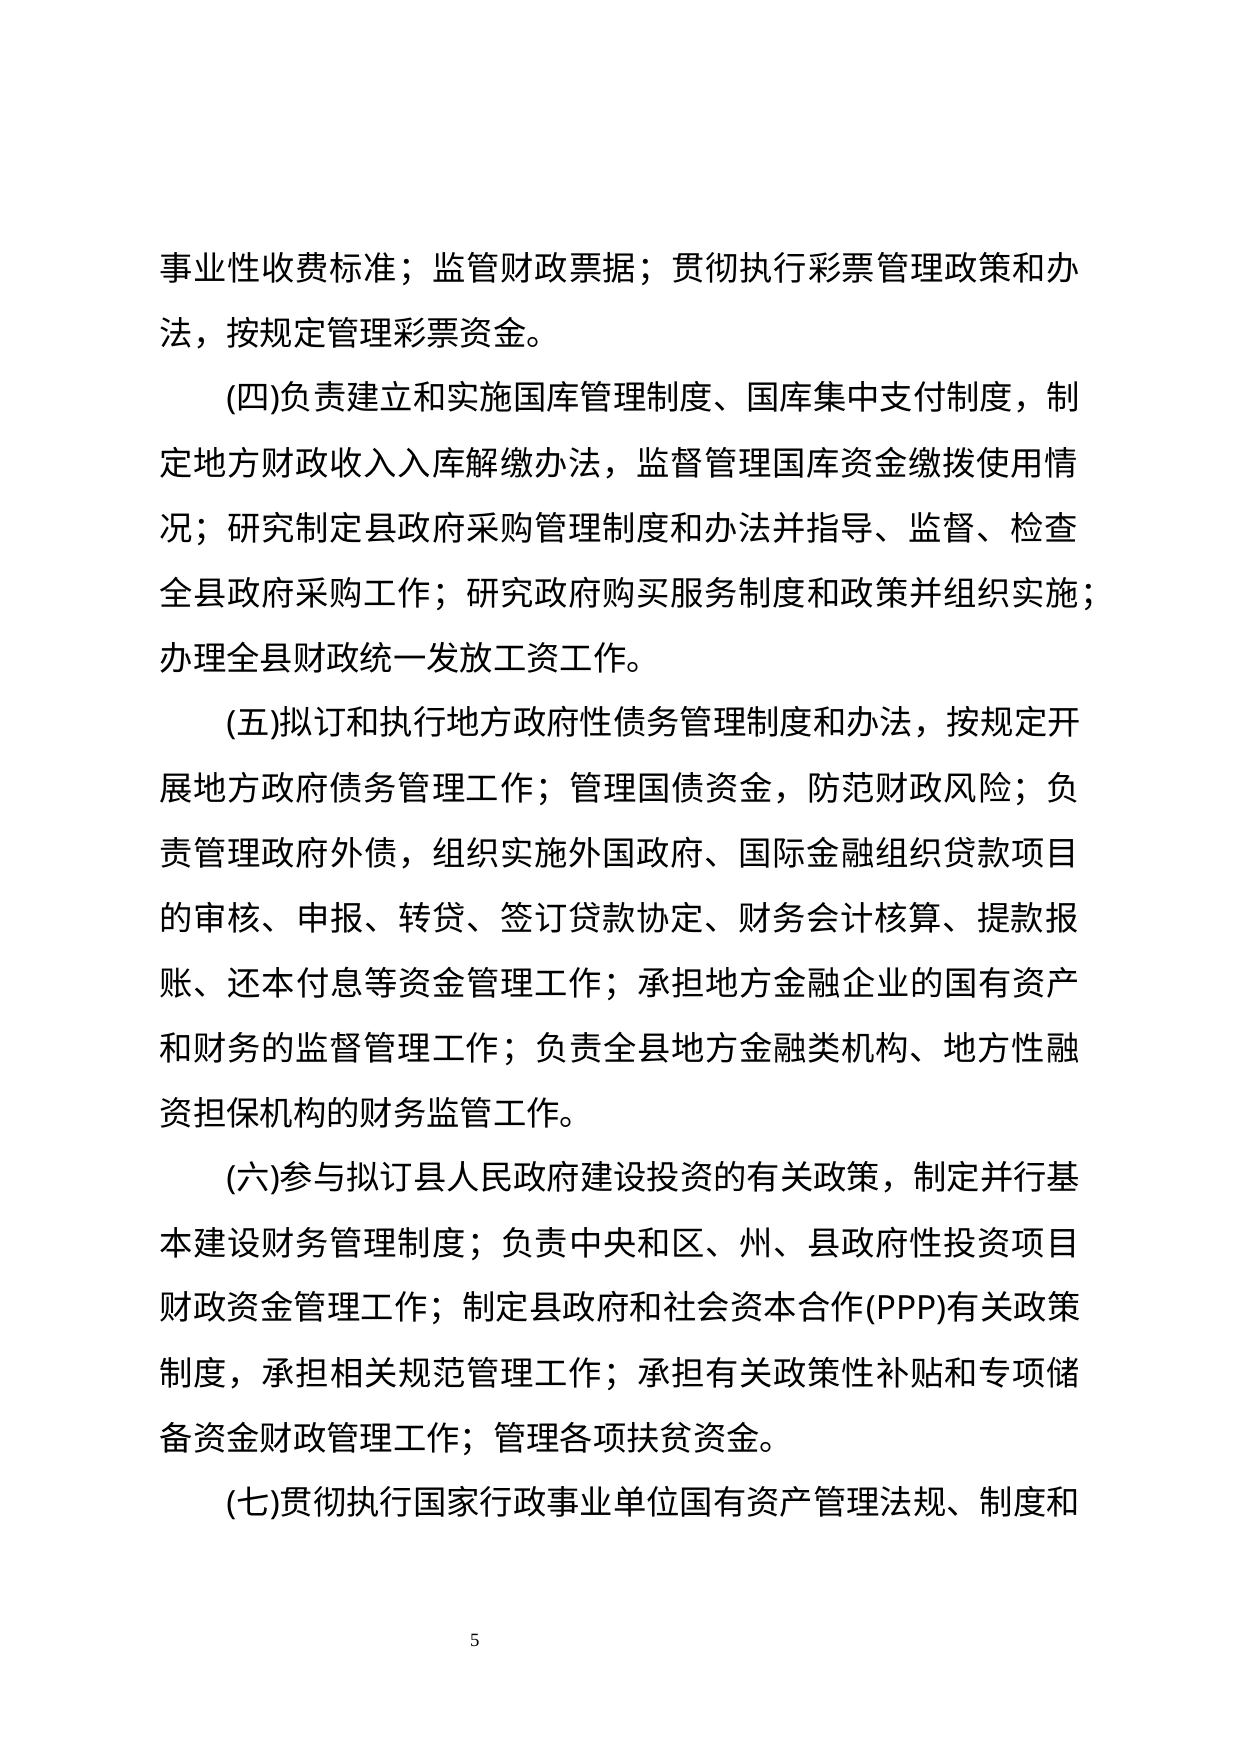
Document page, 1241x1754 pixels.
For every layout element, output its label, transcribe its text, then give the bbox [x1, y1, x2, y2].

text (六)参与拟订县人民政府建设投资的有关政策，制定并行基本建设财务管理制度；负责中央和区、州、县政府性投资项目财政资金管理工作；制定县政府和社会资本合作(PPP)有关政策制度，承担相关规范管理工作；承担有关政策性补贴和专项储备资金财政管理工作；管理各项扶贫资金。 [159, 1143, 1081, 1468]
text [159, 1468, 1081, 1533]
text (五)拟订和执行地方政府性债务管理制度和办法，按规定开展地方政府债务管理工作；管理国债资金，防范财政风险；负责管理政府外债，组织实施外国政府、国际金融组织贷款项目的审核、申报、转贷、签订贷款协定、财务会计核算、提款报账、还本付息等资金管理工作；承担地方金融企业的国有资产和财务的监督管理工作；负责全县地方金融类机构、地方性融资担保机构的财务监管工作。 [159, 688, 1081, 1143]
text (四)负责建立和实施国库管理制度、国库集中支付制度，制定地方财政收入入库解缴办法，监督管理国库资金缴拨使用情况；研究制定县政府采购管理制度和办法并指导、监督、检查全县政府采购工作；研究政府购买服务制度和政策并组织实施；办理全县财政统一发放工资工作。 [159, 363, 1081, 688]
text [159, 233, 1081, 363]
